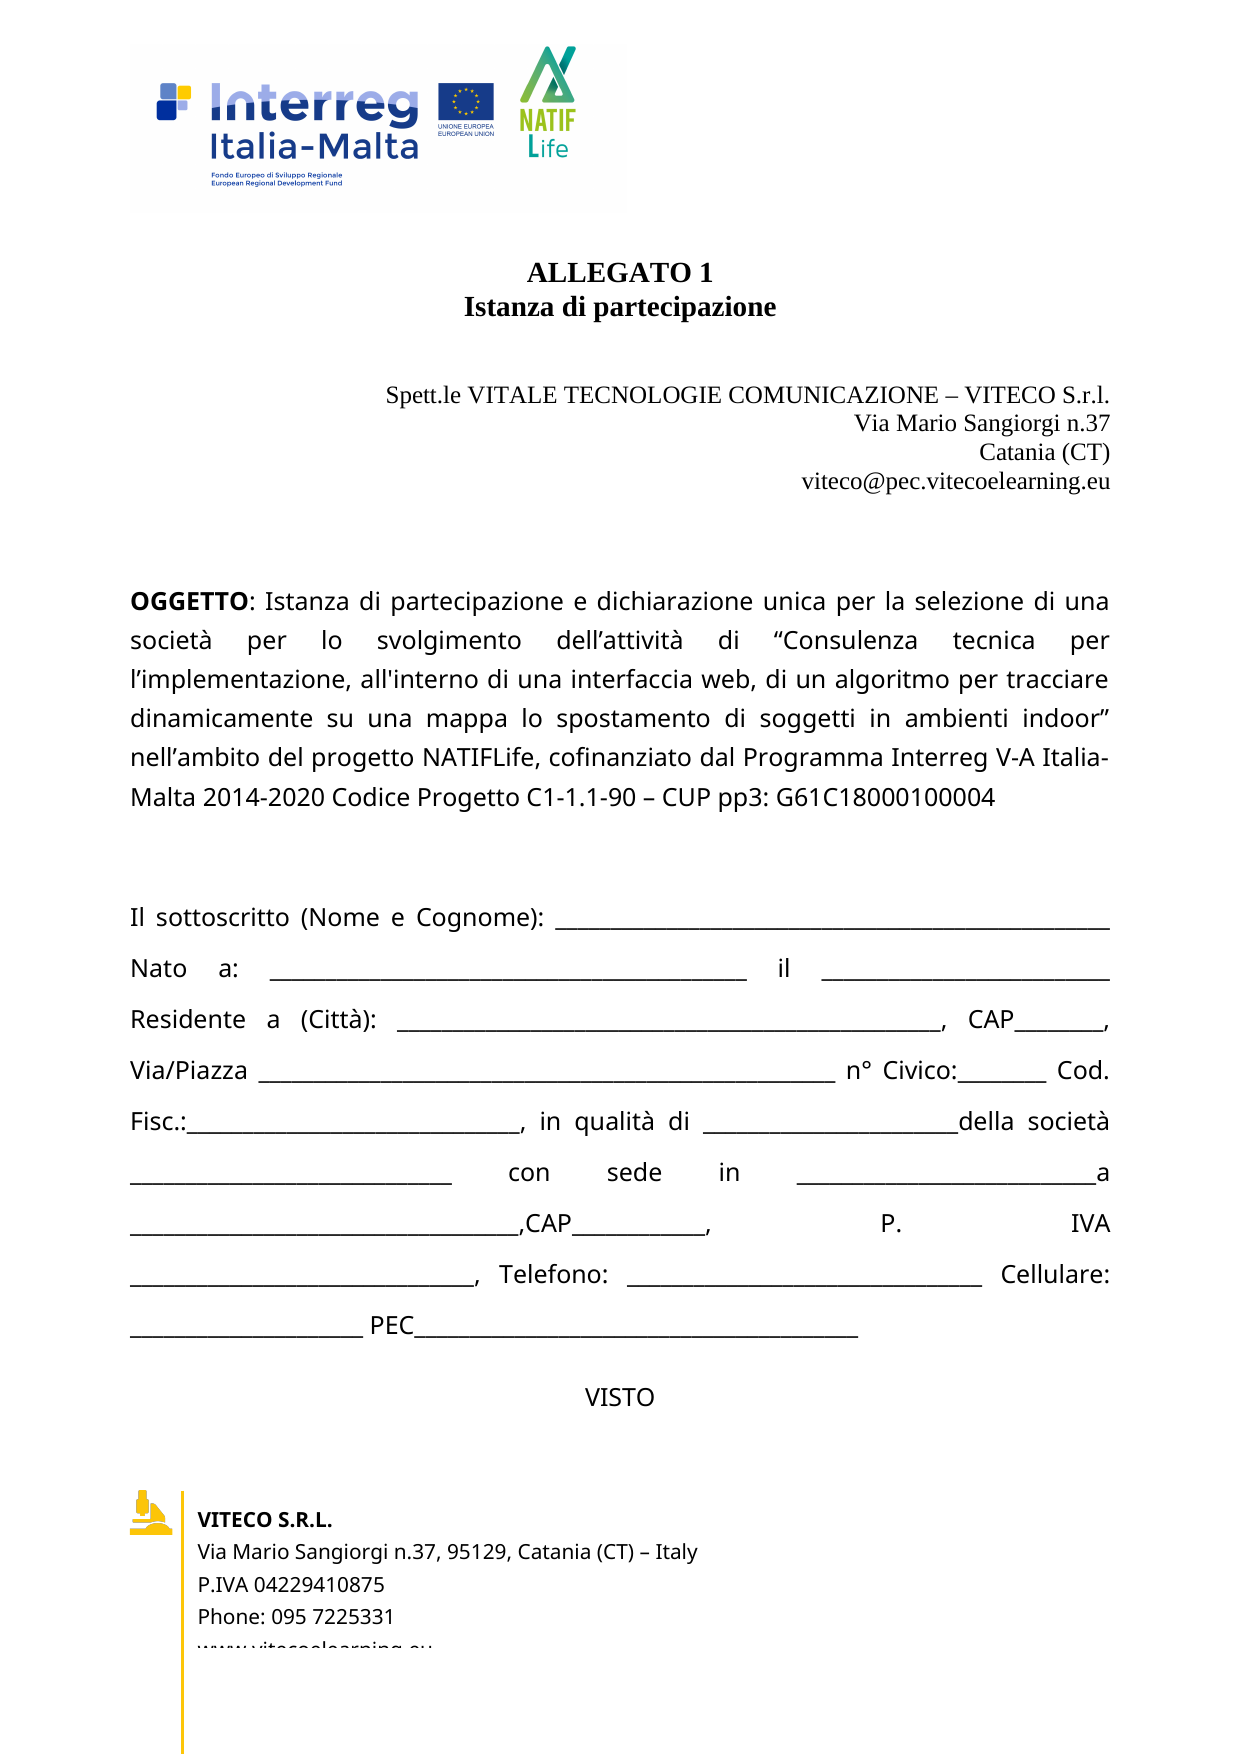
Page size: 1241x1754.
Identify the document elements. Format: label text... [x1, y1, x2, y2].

text Via Mario Sangiorgi n.37 [130, 408, 1110, 437]
picture [129, 1490, 173, 1535]
text viteco@pec.vitecoelearning.eu [130, 466, 1110, 495]
text Il sottoscritto (Nome e Cognome): __________________________________________________ Nato a: ___________________________________________ il __________________________ Residente a (Città): _________________________________________________, CAP________, Via/Piazza ____________________________________________________ n° Civico:________ Cod. Fisc.:______________________________, in qualità di _______________________della società _____________________________ con sede in ___________________________a ___________________________________,CAP____________, P. IVA _______________________________, Telefono: ________________________________ Cellulare: _____________________ PEC________________________________________ [130, 899, 1110, 1342]
text Istanza di partecipazione [130, 289, 1110, 322]
text ALLEGATO 1 [130, 255, 1110, 289]
picture [129, 44, 627, 213]
text OGGETTO: Istanza di partecipazione e dichiarazione unica per la selezione di una società per lo svolgimento dell’attività di “Consulenza tecnica per l’implementazione, all'interno di una interfaccia web, di un algoritmo per tracciare dinamicamente su una mappa lo spostamento di soggetti in ambienti indoor” nell’ambito del progetto NATIFLife, cofinanziato dal Programma Interreg V-A Italia-Malta 2014-2020 Codice Progetto C1-1.1-90 – CUP pp3: G61C18000100004 [130, 583, 1110, 813]
text Catania (CT) [130, 437, 1110, 466]
text Spett.le VITALE TECNOLOGIE COMUNICAZIONE – VITECO S.r.l. [130, 380, 1110, 408]
text VISTO [130, 1379, 1110, 1413]
